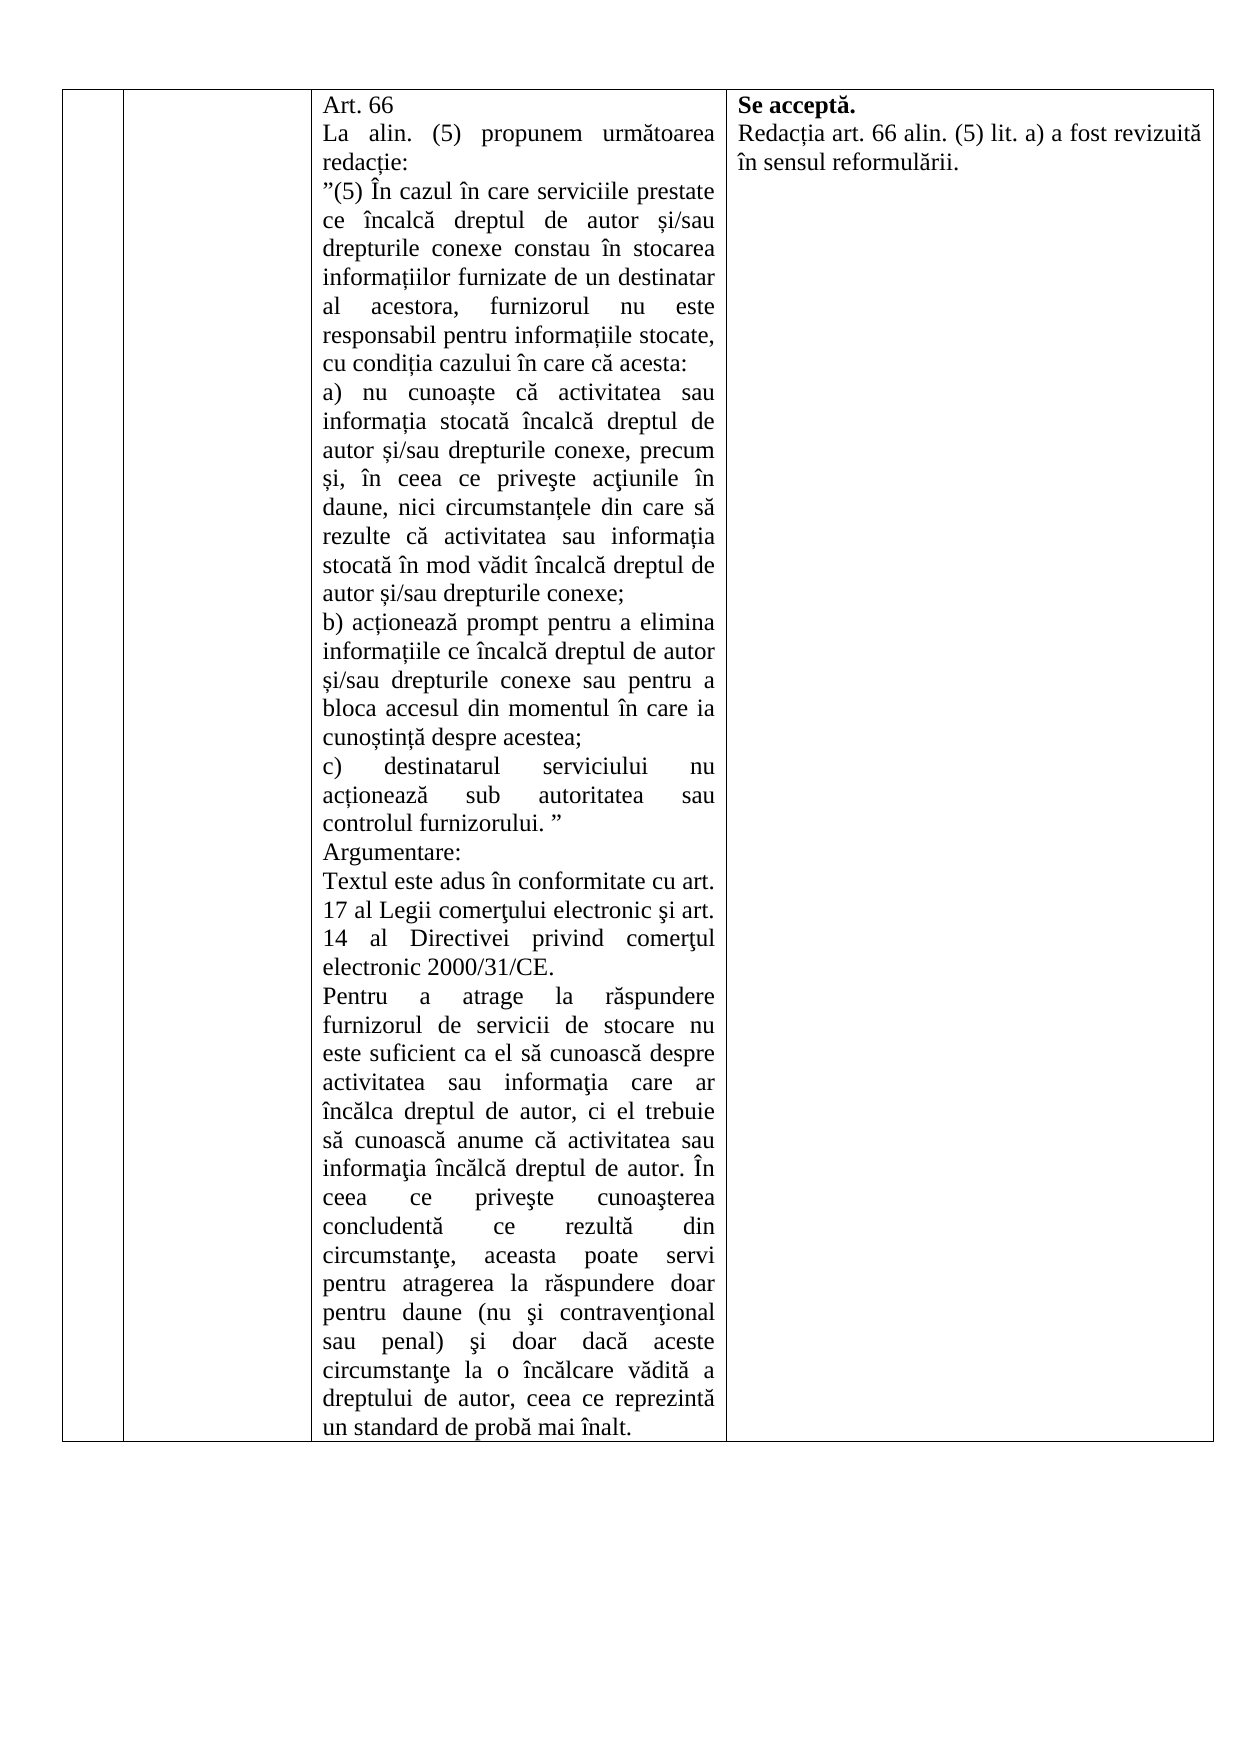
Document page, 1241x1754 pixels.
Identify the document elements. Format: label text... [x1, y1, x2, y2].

table_cell Art. 66 La alin. (5) propunem următoarea redacție: ”(5) În cazul în care serviciile prestate ce încalcă dreptul de autor și/sau drepturile conexe constau în stocarea informațiilor furnizate de un destinatar al acestora, furnizorul nu este responsabil pentru informațiile stocate, cu condiția cazului în care că acesta: a) nu cunoaște că activitatea sau informația stocată încalcă dreptul de autor și/sau drepturile conexe, precum și, în ceea ce priveşte acţiunile în daune, nici circumstanțele din care să rezulte că activitatea sau informația stocată în mod vădit încalcă dreptul de autor și/sau drepturile conexe; b) acționează prompt pentru a elimina informațiile ce încalcă dreptul de autor și/sau drepturile conexe sau pentru a bloca accesul din momentul în care ia cunoștință despre acestea; c) destinatarul serviciului nu acționează sub autoritatea sau controlul furnizorului. ” Argumentare: Textul este adus în conformitate cu art. 17 al Legii comerţului electronic şi art. 14 al Directivei privind comerţul electronic 2000/31/CE. Pentru a atrage la răspundere furnizorul de servicii de stocare nu este suficient ca el să cunoască despre activitatea sau informaţia care ar încălca dreptul de autor, ci el trebuie să cunoască anume că activitatea sau informaţia încălcă dreptul de autor. În ceea ce priveşte cunoaşterea concludentă ce rezultă din circumstanţe, aceasta poate servi pentru atragerea la răspundere doar pentru daune (nu şi contravenţional sau penal) şi doar dacă aceste circumstanţe la o încălcare vădită a dreptului de autor, ceea ce reprezintă un standard de probă mai înalt. [312, 90, 726, 1441]
table_cell Se acceptă. Redacția art. 66 alin. (5) lit. a) a fost revizuită în sensul reformulării. [727, 90, 1213, 1441]
